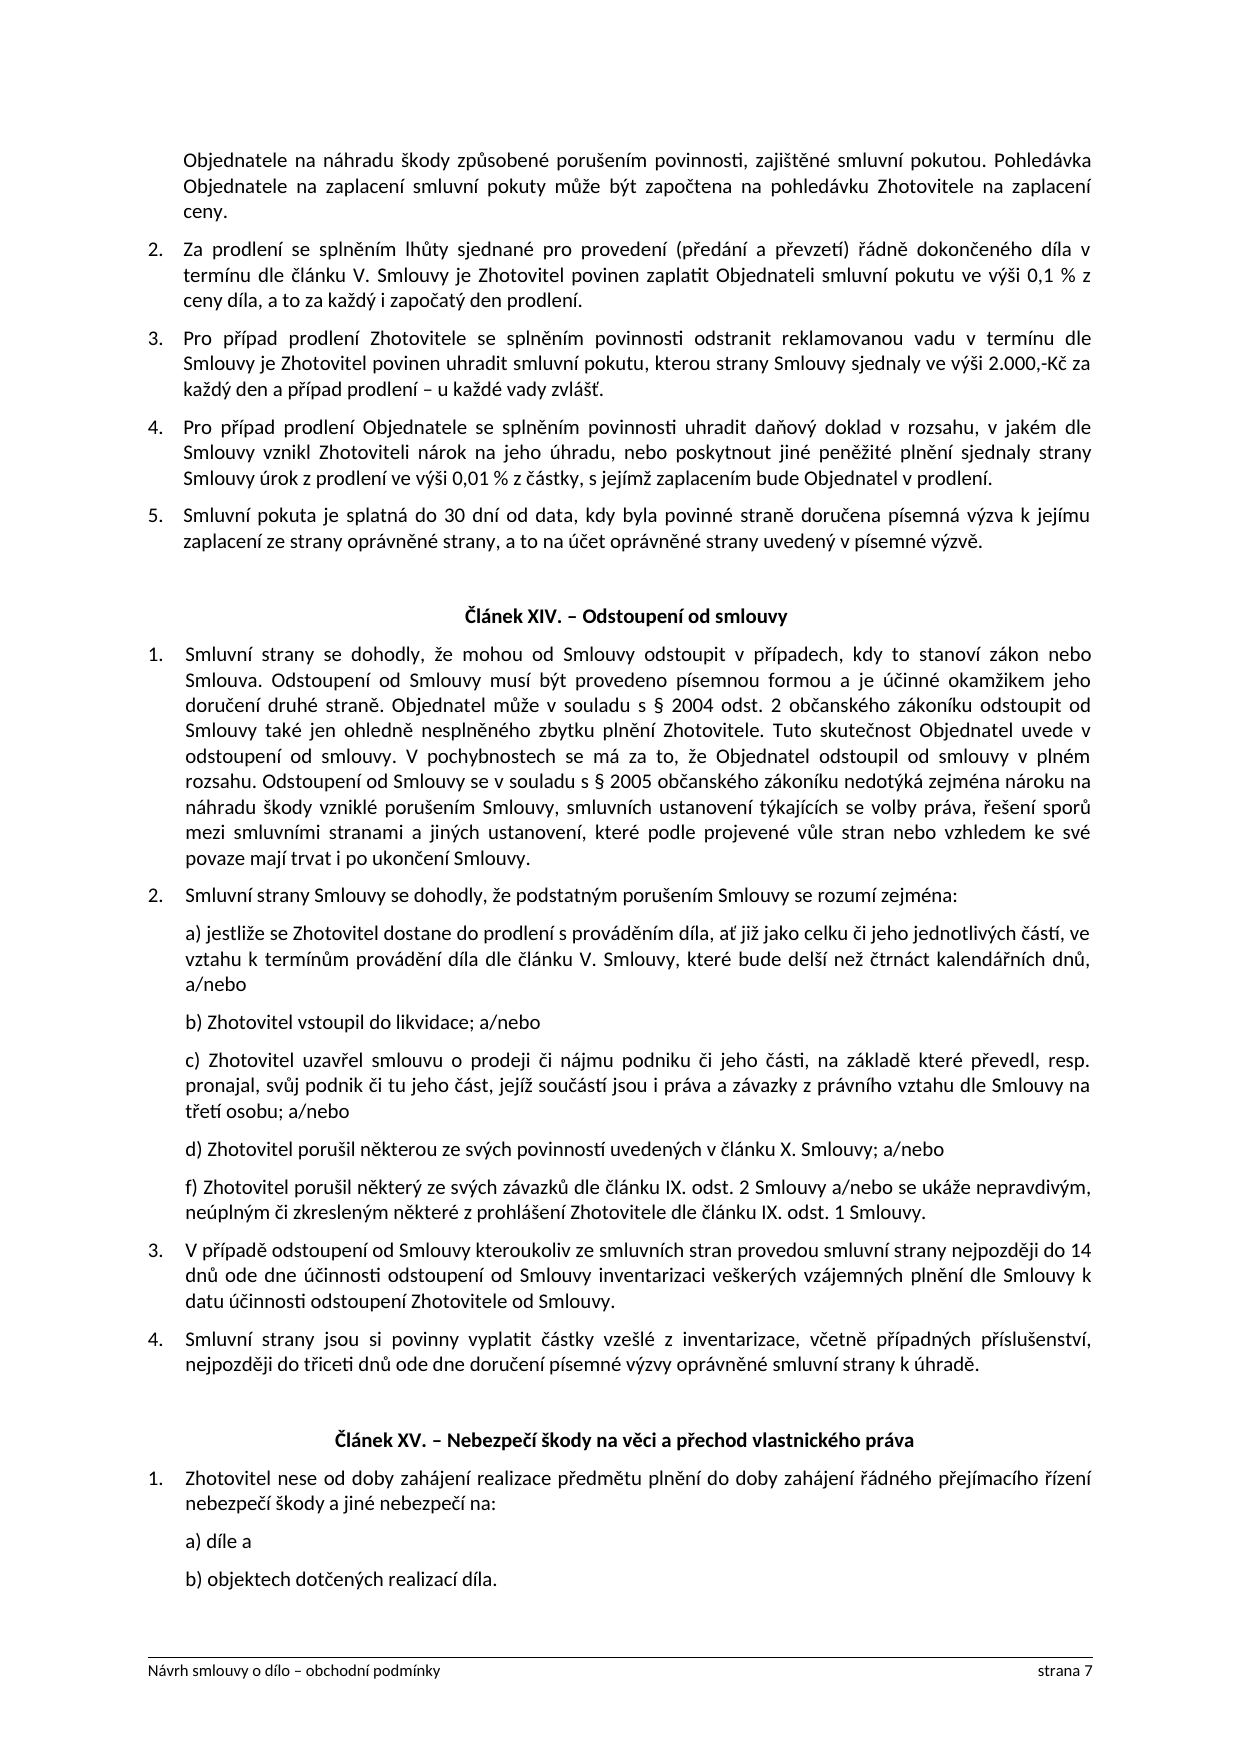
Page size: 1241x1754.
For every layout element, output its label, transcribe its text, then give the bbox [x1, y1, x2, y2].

list Smluvní strany jsou si povinny vyplatit částky vzešlé z inventarizace, včetně případných příslušenství, nejpozději do třiceti dnů ode dne doručení písemné výzvy oprávněné smluvní strany k úhradě. [148, 1326, 1093, 1377]
text b) objektech dotčených realizací díla. [185, 1566, 1093, 1591]
list Smluvní strany se dohodly, že mohou od Smlouvy odstoupit v případech, kdy to stanoví zákon nebo Smlouva. Odstoupení od Smlouvy musí být provedeno písemnou formou a je účinné okamžikem jeho doručení druhé straně. Objednatel může v souladu s § 2004 odst. 2 občanského zákoníku odstoupit od Smlouvy také jen ohledně nesplněného zbytku plnění Zhotovitele. Tuto skutečnost Objednatel uvede v odstoupení od smlouvy. V pochybnostech se má za to, že Objednatel odstoupil od smlouvy v plném rozsahu. Odstoupení od Smlouvy se v souladu s § 2005 občanského zákoníku nedotýká zejména nároku na náhradu škody vzniklé porušením Smlouvy, smluvních ustanovení týkajících se volby práva, řešení sporů mezi smluvními stranami a jiných ustanovení, které podle projevené vůle stran nebo vzhledem ke své povaze mají trvat i po ukončení Smlouvy. [148, 641, 1093, 870]
list Smluvní strany Smlouvy se dohodly, že podstatným porušením Smlouvy se rozumí zejména: [148, 883, 1093, 908]
list Zhotovitel nese od doby zahájení realizace předmětu plnění do doby zahájení řádného přejímacího řízení nebezpečí škody a jiné nebezpečí na: [148, 1465, 1093, 1516]
text a) díle a [185, 1528, 1093, 1553]
list Pro případ prodlení Zhotovitele se splněním povinnosti odstranit reklamovanou vadu v termínu dle Smlouvy je Zhotovitel povinen uhradit smluvní pokutu, kterou strany Smlouvy sjednaly ve výši 2.000,-Kč za každý den a případ prodlení – u každé vady zvlášť. [148, 325, 1093, 401]
text a) jestliže se Zhotovitel dostane do prodlení s prováděním díla, ať již jako celku či jeho jednotlivých částí, ve vztahu k termínům provádění díla dle článku V. Smlouvy, které bude delší než čtrnáct kalendářních dnů, a/nebo [185, 921, 1093, 997]
text c) Zhotovitel uzavřel smlouvu o prodeji či nájmu podniku či jeho části, na základě které převedl, resp. pronajal, svůj podnik či tu jeho část, jejíž součástí jsou i práva a závazky z právního vztahu dle Smlouvy na třetí osobu; a/nebo [185, 1047, 1093, 1123]
list V případě odstoupení od Smlouvy kteroukoliv ze smluvních stran provedou smluvní strany nejpozději do 14 dnů ode dne účinnosti odstoupení od Smlouvy inventarizaci veškerých vzájemných plnění dle Smlouvy k datu účinnosti odstoupení Zhotovitele od Smlouvy. [148, 1237, 1093, 1313]
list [148, 148, 1093, 224]
list Za prodlení se splněním lhůty sjednané pro provedení (předání a převzetí) řádně dokončeného díla v termínu dle článku V. Smlouvy je Zhotovitel povinen zaplatit Objednateli smluvní pokutu ve výši 0,1 % z ceny díla, a to za každý i započatý den prodlení. [148, 236, 1093, 313]
list Smluvní pokuta je splatná do 30 dní od data, kdy byla povinné straně doručena písemná výzva k jejímu zaplacení ze strany oprávněné strany, a to na účet oprávněné strany uvedený v písemné výzvě. [148, 503, 1093, 553]
text f) Zhotovitel porušil některý ze svých závazků dle článku IX. odst. 2 Smlouvy a/nebo se ukáže nepravdivým, neúplným či zkresleným některé z prohlášení Zhotovitele dle článku IX. odst. 1 Smlouvy. [185, 1174, 1093, 1225]
subtitle Odstoupení od smlouvy [523, 603, 1093, 629]
text d) Zhotovitel porušil některou ze svých povinností uvedených v článku X. Smlouvy; a/nebo [185, 1136, 1093, 1161]
list Pro případ prodlení Objednatele se splněním povinnosti uhradit daňový doklad v rozsahu, v jakém dle Smlouvy vznikl Zhotoviteli nárok na jeho úhradu, nebo poskytnout jiné peněžité plnění sjednaly strany Smlouvy úrok z prodlení ve výši 0,01 % z částky, s jejímž zaplacením bude Objednatel v prodlení. [148, 414, 1093, 490]
text b) Zhotovitel vstoupil do likvidace; a/nebo [185, 1009, 1093, 1035]
subtitle Nebezpečí škody na věci a přechod vlastnického práva [391, 1427, 1093, 1452]
